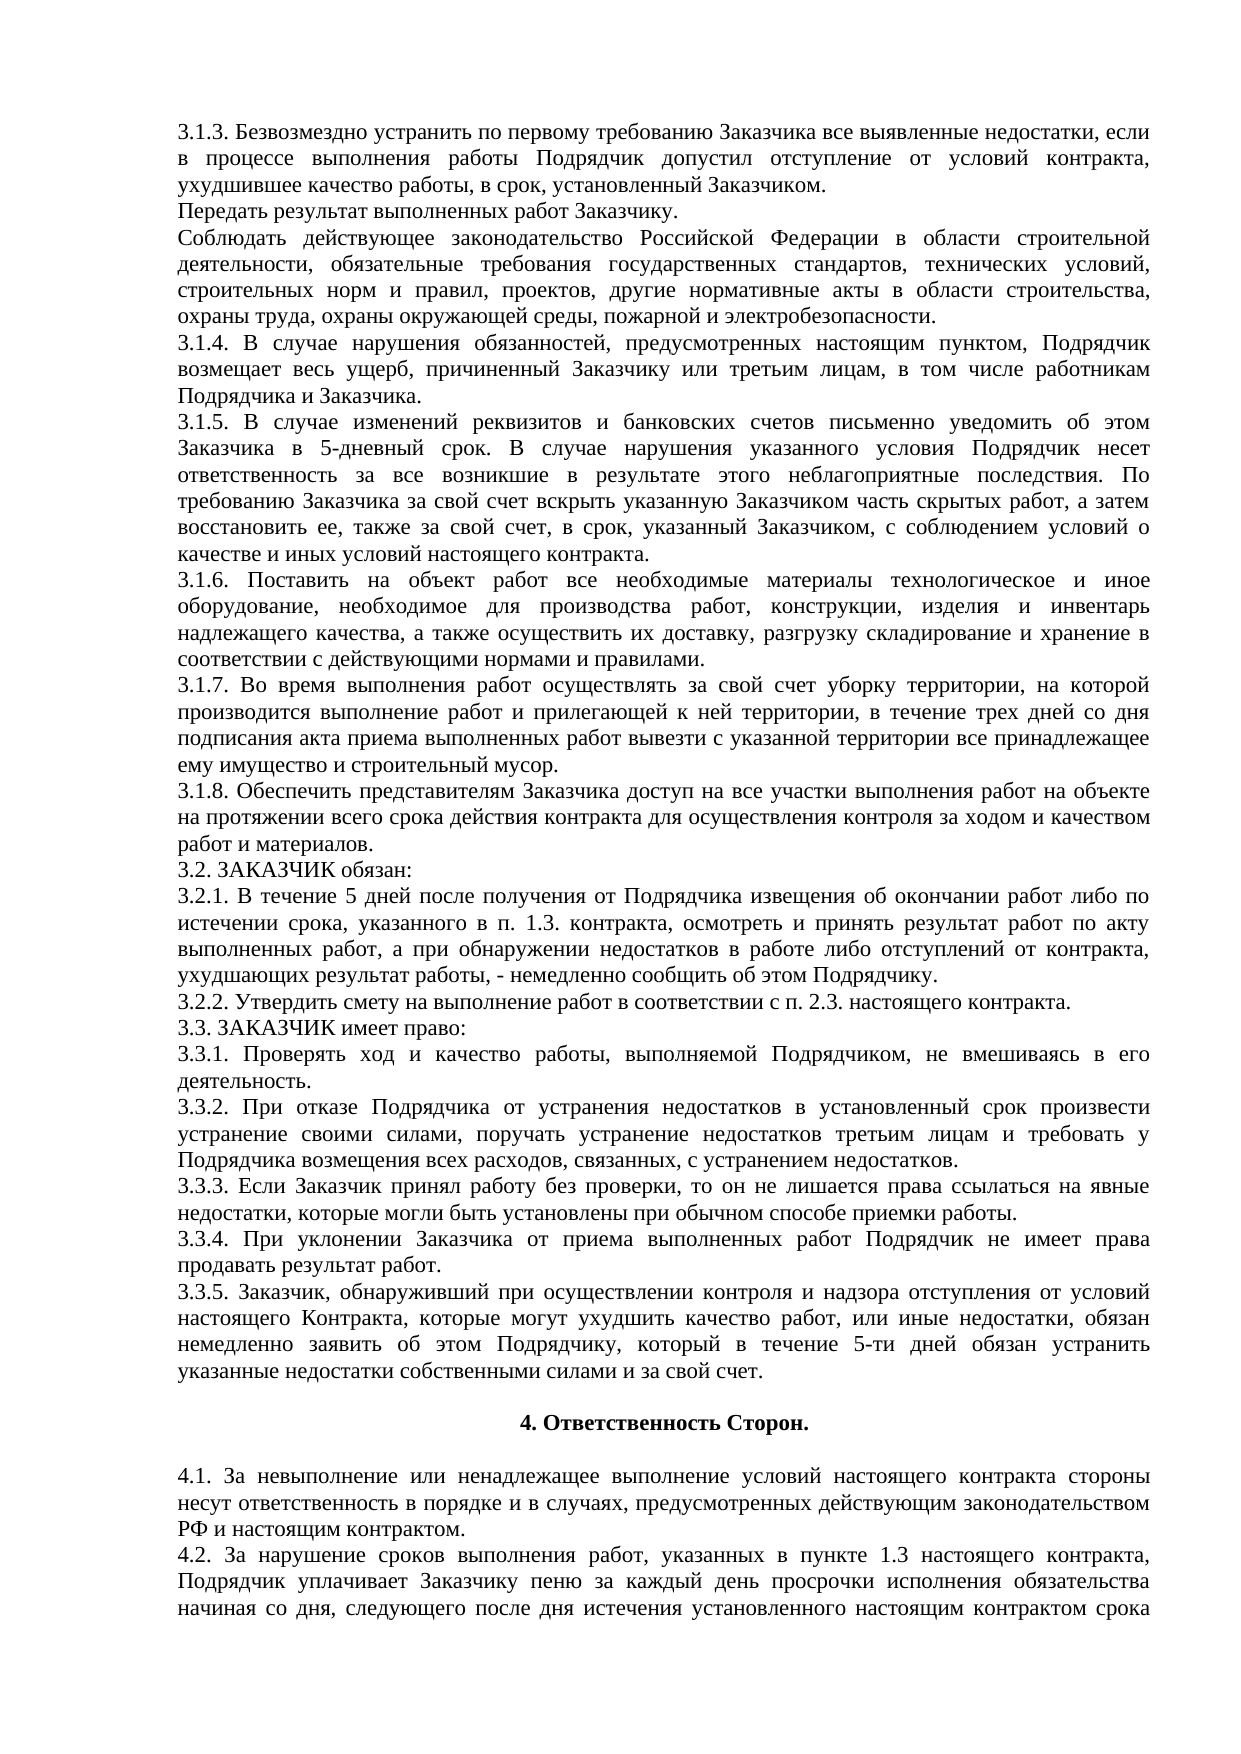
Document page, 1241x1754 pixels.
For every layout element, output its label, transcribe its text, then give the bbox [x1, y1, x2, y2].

text 3.3.4. При уклонении Заказчика от приема выполненных работ Подрядчик не имеет права продавать результат работ. [177, 1225, 1152, 1278]
text 3.2.2. Утвердить смету на выполнение работ в соответствии с п. 2.3. настоящего контракта. [177, 988, 1152, 1014]
text 3.1.4. В случае нарушения обязанностей, предусмотренных настоящим пунктом, Подрядчик возмещает весь ущерб, причиненный Заказчику или третьим лицам, в том числе работникам Подрядчика и Заказчика. [177, 329, 1152, 408]
text 4. Ответственность Сторон. [177, 1409, 1152, 1436]
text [177, 1541, 1152, 1620]
text 3.1.6. Поставить на объект работ все необходимые материалы технологическое и иное оборудование, необходимое для производства работ, конструкции, изделия и инвентарь надлежащего качества, а также осуществить их доставку, разгрузку складирование и хранение в соответствии с действующими нормами и правилами. [177, 566, 1152, 672]
text 3.1.5. В случае изменений реквизитов и банковских счетов письменно уведомить об этом Заказчика в 5-дневный срок. В случае нарушения указанного условия Подрядчик несет ответственность за все возникшие в результате этого неблагоприятные последствия. По требованию Заказчика за свой счет вскрыть указанную Заказчиком часть скрытых работ, а затем восстановить ее, также за свой счет, в срок, указанный Заказчиком, с соблюдением условий о качестве и иных условий настоящего контракта. [177, 408, 1152, 566]
text 3.3.5. Заказчик, обнаруживший при осуществлении контроля и надзора отступления от условий настоящего Контракта, которые могут ухудшить качество работ, или иные недостатки, обязан немедленно заявить об этом Подрядчику, который в течение 5-ти дней обязан устранить указанные недостатки собственными силами и за свой счет. [177, 1278, 1152, 1383]
text 3.3.3. Если Заказчик принял работу без проверки, то он не лишается права ссылаться на явные недостатки, которые могли быть установлены при обычном способе приемки работы. [177, 1172, 1152, 1225]
text Соблюдать действующее законодательство Российской Федерации в области строительной деятельности, обязательные требования государственных стандартов, технических условий, строительных норм и правил, проектов, другие нормативные акты в области строительства, охраны труда, охраны окружающей среды, пожарной и электробезопасности. [177, 223, 1152, 329]
text Передать результат выполненных работ Заказчику. [177, 197, 1152, 223]
text 3.1.3. Безвозмездно устранить по первому требованию Заказчика все выявленные недостатки, если в процессе выполнения работы Подрядчик допустил отступление от условий контракта, ухудшившее качество работы, в срок, установленный Заказчиком. [177, 118, 1152, 197]
text 3.1.7. Во время выполнения работ осуществлять за свой счет уборку территории, на которой производится выполнение работ и прилегающей к ней территории, в течение трех дней со дня подписания акта приема выполненных работ вывезти с указанной территории все принадлежащее ему имущество и строительный мусор. [177, 672, 1152, 777]
text 3.3.1. Проверять ход и качество работы, выполняемой Подрядчиком, не вмешиваясь в его деятельность. [177, 1041, 1152, 1093]
text 4.1. За невыполнение или ненадлежащее выполнение условий настоящего контракта стороны несут ответственность в порядке и в случаях, предусмотренных действующим законодательством РФ и настоящим контрактом. [177, 1462, 1152, 1541]
text 3.3.2. При отказе Подрядчика от устранения недостатков в установленный срок произвести устранение своими силами, поручать устранение недостатков третьим лицам и требовать у Подрядчика возмещения всех расходов, связанных, с устранением недостатков. [177, 1093, 1152, 1172]
text 3.3. ЗАКАЗЧИК имеет право: [177, 1014, 1152, 1041]
text 3.1.8. Обеспечить представителям Заказчика доступ на все участки выполнения работ на объекте на протяжении всего срока действия контракта для осуществления контроля за ходом и качеством работ и материалов. [177, 777, 1152, 856]
text 3.2. ЗАКАЗЧИК обязан: [177, 856, 1152, 882]
text 3.2.1. В течение 5 дней после получения от Подрядчика извещения об окончании работ либо по истечении срока, указанного в п. 1.3. контракта, осмотреть и принять результат работ по акту выполненных работ, а при обнаружении недостатков в работе либо отступлений от контракта, ухудшающих результат работы, - немедленно сообщить об этом Подрядчику. [177, 882, 1152, 988]
